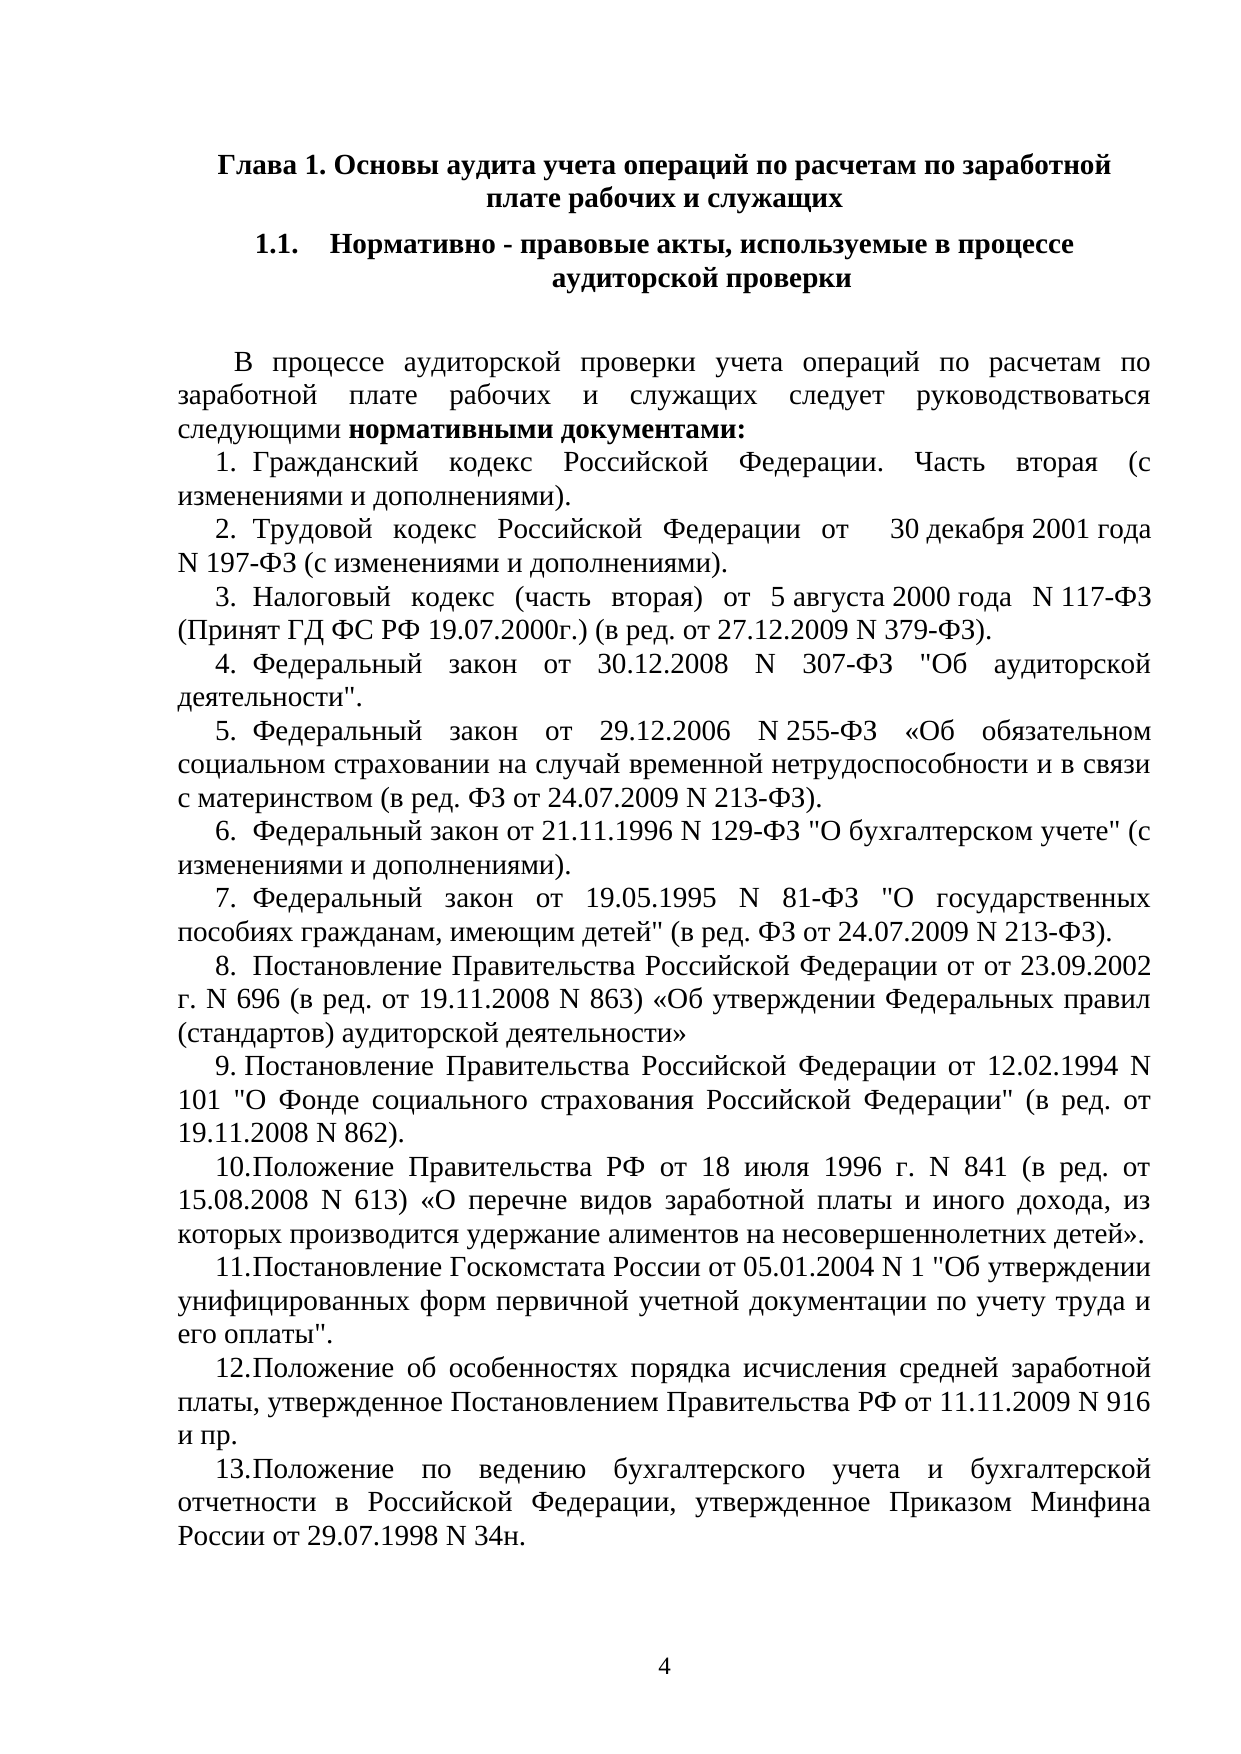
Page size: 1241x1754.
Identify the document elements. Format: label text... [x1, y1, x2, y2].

text В процессе аудиторской проверки учета операций по расчетам по заработной плате рабочих и служащих следует руководствоваться следующими нормативными документами: [177, 344, 1152, 444]
list Постановление Правительства Российской Федерации от 12.02.1994 N 101 "О Фонде социального страхования Российской Федерации" (в ред. от 19.11.2008 N 862). [177, 1048, 1152, 1149]
list Положение по ведению бухгалтерского учета и бухгалтерской отчетности в Российской Федерации, утвержденное Приказом Минфина России от 29.07.1998 N 34н. [177, 1451, 1152, 1551]
list Гражданский кодекс Российской Федерации. Часть вторая (с изменениями и дополнениями). [177, 444, 1152, 512]
list Положение об особенностях порядка исчисления средней заработной платы, утвержденное Постановлением Правительства РФ от 11.11.2009 N 916 и пр. [177, 1350, 1152, 1451]
list Федеральный закон от 19.05.1995 N 81-ФЗ "О государственных пособиях гражданам, имеющим детей" (в ред. ФЗ от 24.07.2009 N 213-ФЗ). [177, 881, 1152, 948]
list Налоговый кодекс (часть вторая) от 5 августа 2000 года N 117-ФЗ (Принят ГД ФС РФ 19.07.2000г.) (в ред. от 27.12.2009 N 379-ФЗ). [177, 579, 1152, 646]
text Глава 1. Основы аудита учета операций по расчетам по заработной плате рабочих и служащих [177, 147, 1152, 214]
list Нормативно - правовые акты, используемые в процессе аудиторской проверки [177, 226, 1152, 293]
list Федеральный закон от 29.12.2006 N 255-ФЗ «Об обязательном социальном страховании на случай временной нетрудоспособности и в связи с материнством (в ред. ФЗ от 24.07.2009 N 213-ФЗ). [177, 713, 1152, 813]
list Трудовой кодекс Российской Федерации от 30 декабря 2001 года N 197-ФЗ (с изменениями и дополнениями). [177, 512, 1152, 579]
list Федеральный закон от 30.12.2008 N 307-ФЗ "Об аудиторской деятельности". [177, 646, 1152, 713]
list Постановление Правительства Российской Федерации от от 23.09.2002 г. N 696 (в ред. от 19.11.2008 N 863) «Об утверждении Федеральных правил (стандартов) аудиторской деятельности» [177, 948, 1152, 1048]
list Положение Правительства РФ от 18 июля . N 841 (в ред. от 15.08.2008 N 613) «О перечне видов заработной платы и иного дохода, из которых производится удержание алиментов на несовершеннолетних детей». [177, 1149, 1152, 1249]
list Федеральный закон от 21.11.1996 N 129-ФЗ "О бухгалтерском учете" (с изменениями и дополнениями). [177, 813, 1152, 881]
list Постановление Госкомстата России от 05.01.2004 N 1 "Об утверждении унифицированных форм первичной учетной документации по учету труда и его оплаты". [177, 1249, 1152, 1350]
